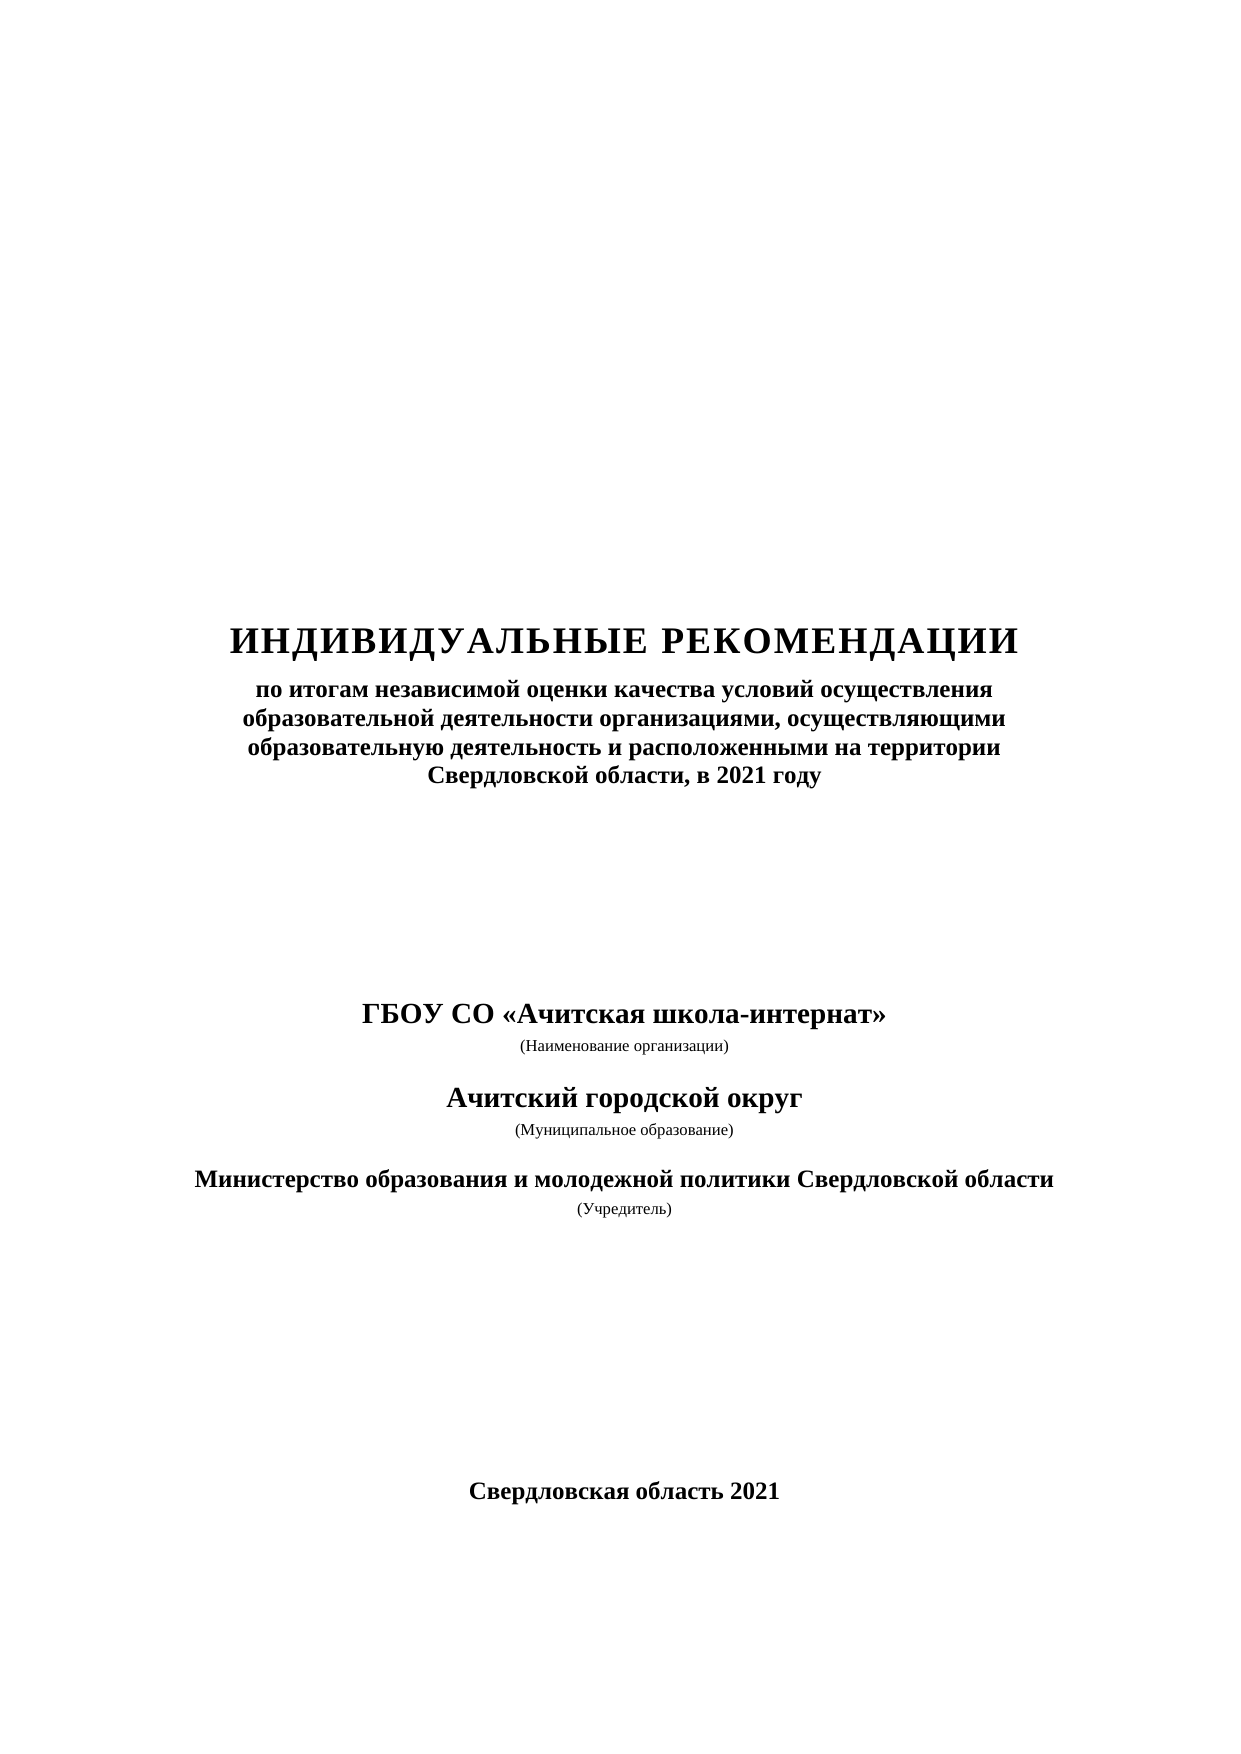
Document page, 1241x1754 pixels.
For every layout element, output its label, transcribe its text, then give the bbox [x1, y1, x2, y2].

text (Наименование организации) [177, 1036, 1071, 1055]
text Ачитский городской округ [177, 1080, 1071, 1114]
text Министерство образования и молодежной политики Свердловской области [177, 1164, 1071, 1193]
text Свердловская область 2021 [177, 1476, 1071, 1505]
text по итогам независимой оценки качества условий осуществления образовательной деятельности организациями, осуществляющими образовательную деятельность и расположенными на территории Свердловской области, в 2021 году [177, 674, 1071, 789]
text ИНДИВИДУАЛЬНЫЕ РЕКОМЕНДАЦИИ [177, 619, 1071, 662]
text (Муниципальное образование) [177, 1120, 1071, 1139]
text ГБОУ СО «Ачитская школа-интернат» [177, 996, 1071, 1030]
text (Учредитель) [177, 1199, 1071, 1218]
